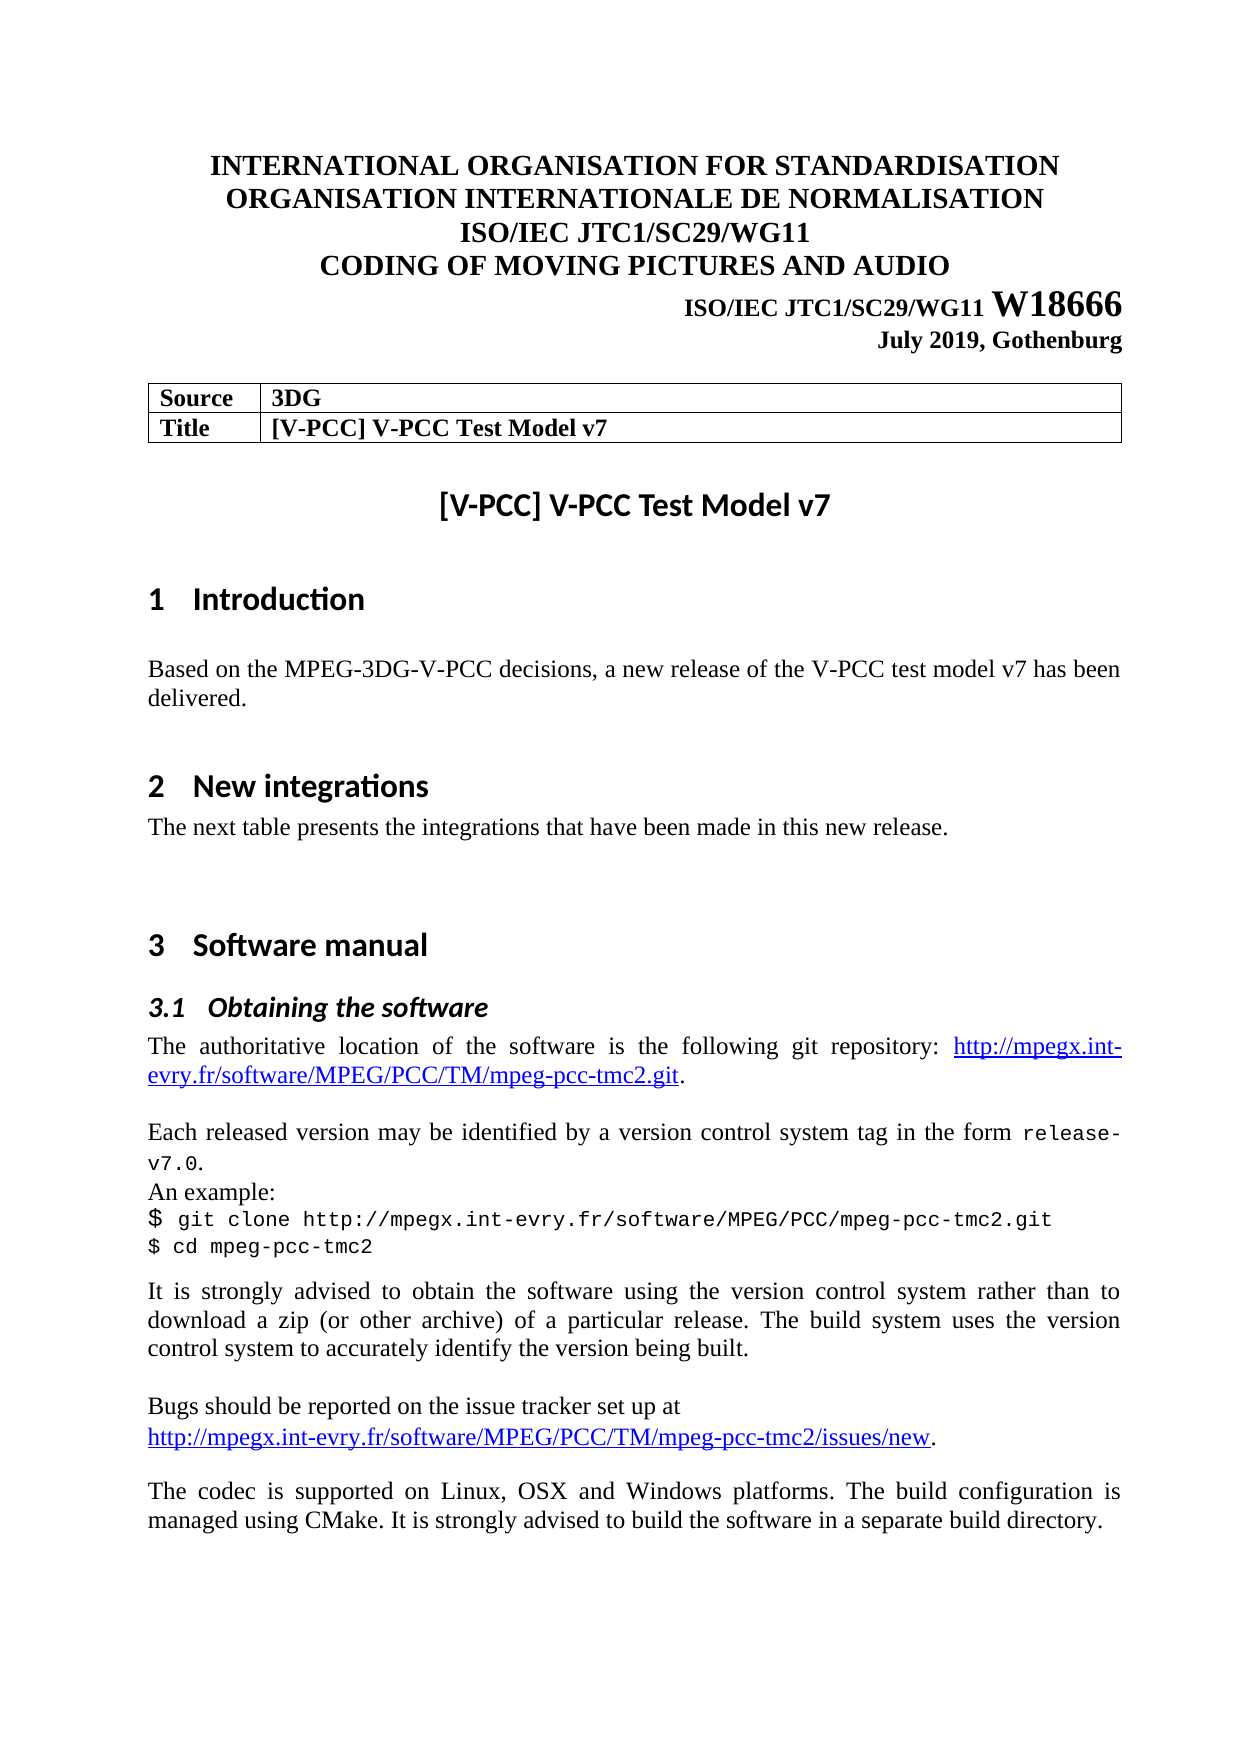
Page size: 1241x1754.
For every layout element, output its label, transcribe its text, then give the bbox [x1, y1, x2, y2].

text The codec is supported on Linux, OSX and Windows platforms. The build configuration is managed using CMake. It is strongly advised to build the software in a separate build directory. [148, 1476, 1122, 1533]
text An example: [147, 1177, 1122, 1205]
text [V-PCC] V-PCC Test Model v7 [148, 484, 1122, 524]
text ORGANISATION INTERNATIONALE DE NORMALISATION [148, 181, 1122, 215]
text ISO/IEC JTC1/SC29/WG11 W18666 [148, 282, 1122, 325]
text It is strongly advised to obtain the software using the version control system rather than to download a zip (or other archive) of a particular release. The build system uses the version control system to accurately identify the version being built. [147, 1276, 1122, 1362]
text ISO/IEC JTC1/SC29/WG11 [148, 215, 1122, 248]
table_header Source [149, 384, 260, 412]
text The next table presents the integrations that have been made in this new release. [148, 812, 1122, 841]
text Each released version may be identified by a version control system tag in the form release-v7.0. [147, 1117, 1122, 1177]
text The authoritative location of the software is the following git repository: http://mpegx.int-evry.fr/software/MPEG/PCC/TM/mpeg-pcc-tmc2.git. [147, 1031, 1122, 1089]
text $ git clone http://mpegx.int-evry.fr/software/MPEG/PCC/mpeg-pcc-tmc2.git [148, 1205, 1122, 1234]
text INTERNATIONAL ORGANISATION FOR STANDARDISATION [148, 148, 1122, 181]
text CODING OF MOVING PICTURES AND AUDIO [148, 248, 1122, 282]
text Based on the MPEG-3DG-V-PCC decisions, a new release of the V-PCC test model v7 has been delivered. [148, 654, 1122, 712]
text Bugs should be reported on the issue tracker set up at http://mpegx.int-evry.fr/software/MPEG/PCC/TM/mpeg-pcc-tmc2/issues/new. [147, 1391, 1122, 1451]
subtitle Introduction [148, 578, 1122, 619]
text July 2019, Gothenburg [148, 325, 1122, 354]
table_cell [V-PCC] V-PCC Test Model v7 [261, 413, 1121, 442]
subtitle Software manual [148, 923, 1122, 964]
table_header 3DG [261, 384, 1121, 412]
text $ cd mpeg-pcc-tmc2 [148, 1236, 1122, 1260]
table_cell Title [149, 413, 260, 442]
subtitle Obtaining the software [148, 989, 1122, 1025]
subtitle New integrations [148, 765, 1122, 806]
